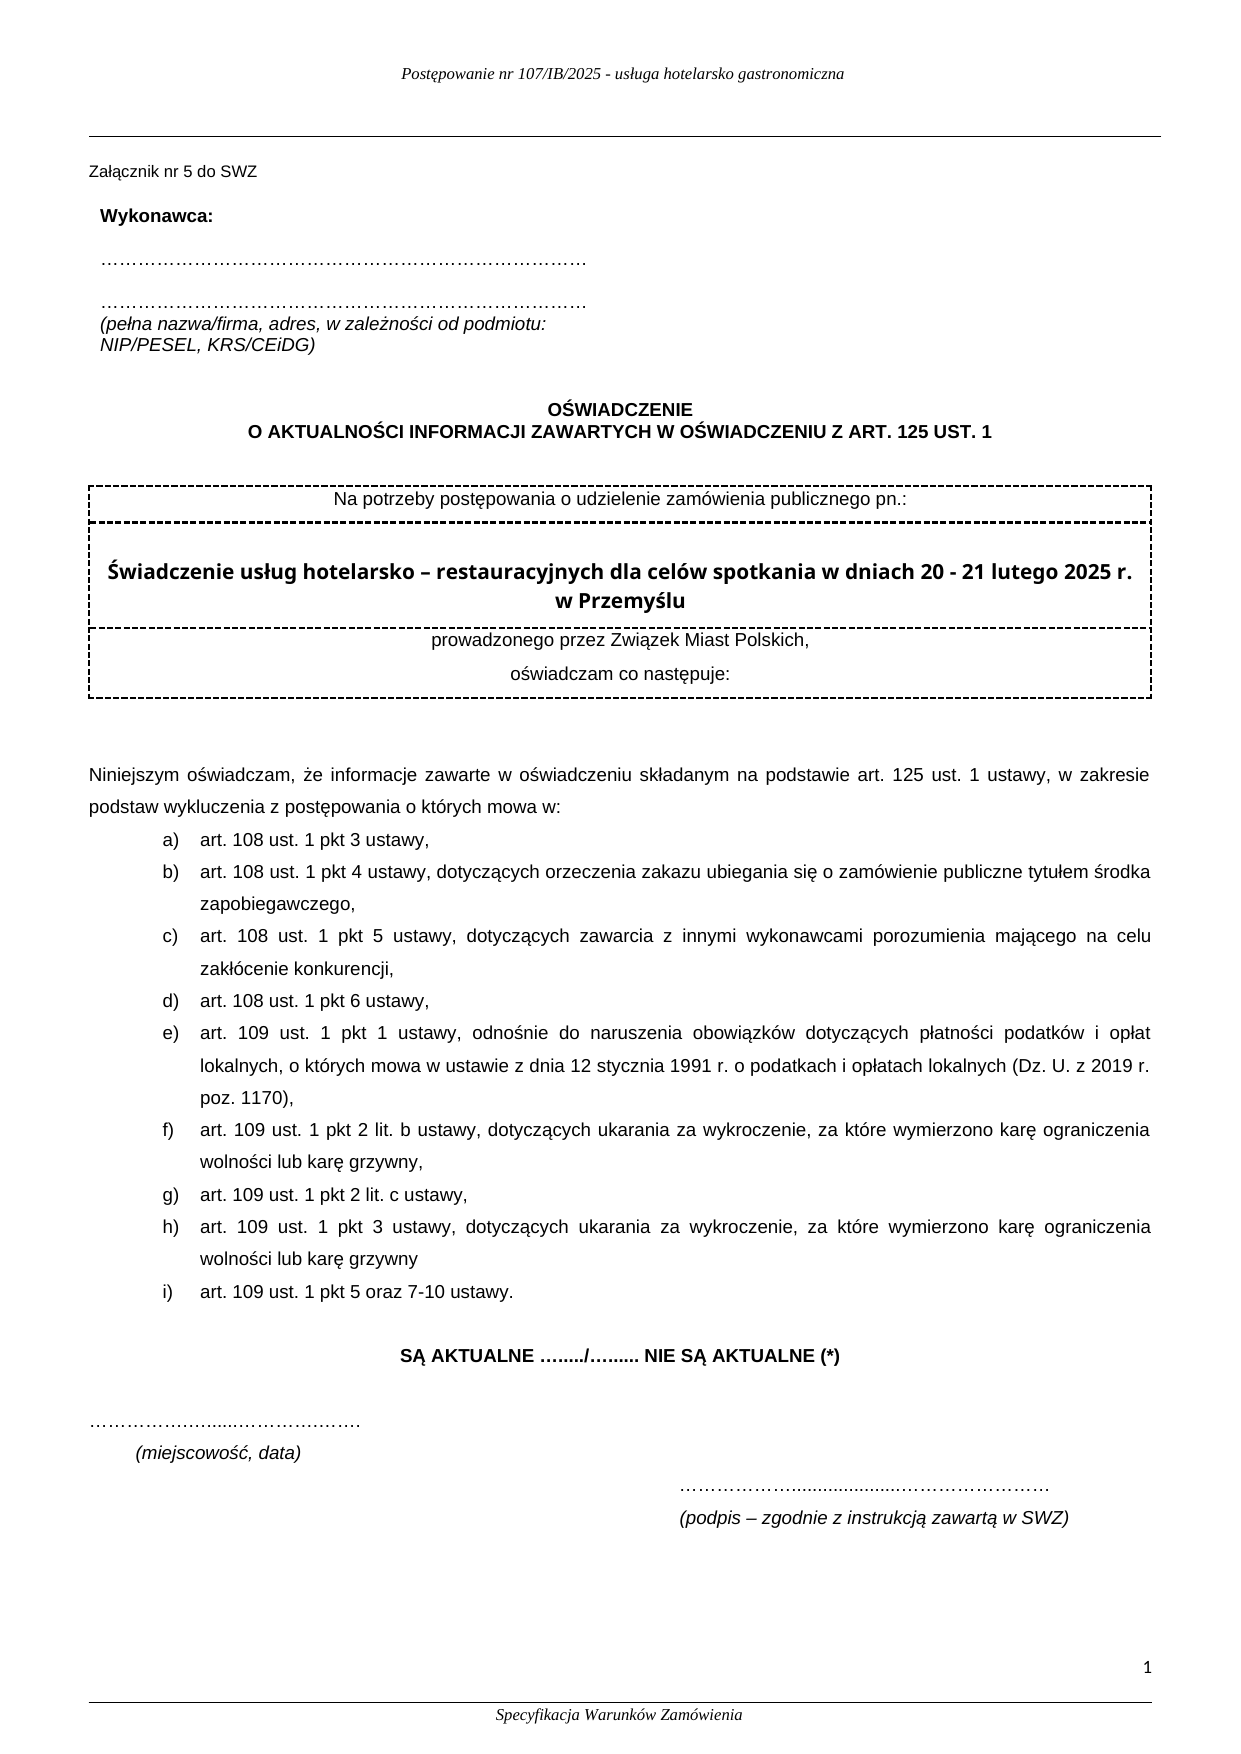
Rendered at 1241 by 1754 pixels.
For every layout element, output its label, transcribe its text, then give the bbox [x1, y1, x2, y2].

text (podpis – zgodnie z instrukcją zawartą w SWZ) [679, 1506, 1152, 1528]
table_header Wykonawca: [89, 205, 653, 226]
table_header Na potrzeby postępowania o udzielenie zamówienia publicznego pn.: [89, 485, 1151, 521]
text OŚWIADCZENIE [89, 399, 1152, 421]
text SĄ AKTUALNE …...../…...... NIE SĄ AKTUALNE (*) [89, 1345, 1152, 1367]
table_cell (pełna nazwa/firma, adres, w zależności od podmiotu: NIP/PESEL, KRS/CEiDG) [89, 313, 653, 356]
text (miejscowość, data) [89, 1442, 1152, 1463]
text O AKTUALNOŚCI INFORMACJI ZAWARTYCH W OŚWIADCZENIU Z ART. 125 UST. 1 [89, 421, 1152, 442]
list art. 108 ust. 1 pkt 3 ustawy, [162, 828, 1152, 850]
table_cell …………………………………………………………………… [89, 226, 653, 269]
table_cell prowadzonego przez Związek Miast Polskich, oświadczam co następuje: [89, 627, 1151, 697]
text ……………….....................…………………… [605, 1474, 1152, 1496]
list art. 109 ust. 1 pkt 2 lit. b ustawy, dotyczących ukarania za wykroczenie, za które wymierzono karę ograniczenia wolności lub karę grzywny, [162, 1119, 1152, 1173]
table_cell …………………………………………………………………… [89, 270, 653, 313]
list art. 108 ust. 1 pkt 4 ustawy, dotyczących orzeczenia zakazu ubiegania się o zamówienie publiczne tytułem środka zapobiegawczego, [162, 861, 1152, 914]
list art. 109 ust. 1 pkt 3 ustawy, dotyczących ukarania za wykroczenie, za które wymierzono karę ograniczenia wolności lub karę grzywny [162, 1216, 1152, 1270]
list art. 109 ust. 1 pkt 5 oraz 7-10 ustawy. [162, 1280, 1152, 1302]
list art. 109 ust. 1 pkt 1 ustawy, odnośnie do naruszenia obowiązków dotyczących płatności podatków i opłat lokalnych, o których mowa w ustawie z dnia 12 stycznia 1991 r. o podatkach i opłatach lokalnych (Dz. U. z 2019 r. poz. 1170), [162, 1022, 1152, 1108]
text …………….…......………….……. [89, 1409, 1152, 1431]
list art. 108 ust. 1 pkt 5 ustawy, dotyczących zawarcia z innymi wykonawcami porozumienia mającego na celu zakłócenie konkurencji, [162, 925, 1152, 979]
table_cell Świadczenie usług hotelarsko – restauracyjnych dla celów spotkania w dniach 20 - 21 lutego 2025 r. w Przemyślu [89, 521, 1151, 627]
list art. 109 ust. 1 pkt 2 lit. c ustawy, [162, 1183, 1152, 1205]
list art. 108 ust. 1 pkt 6 ustawy, [162, 990, 1152, 1011]
text Niniejszym oświadczam, że informacje zawarte w oświadczeniu składanym na podstawie art. 125 ust. 1 ustawy, w zakresie podstaw wykluczenia z postępowania o których mowa w: [89, 764, 1152, 818]
text Załącznik nr 5 do SWZ [89, 162, 1152, 181]
